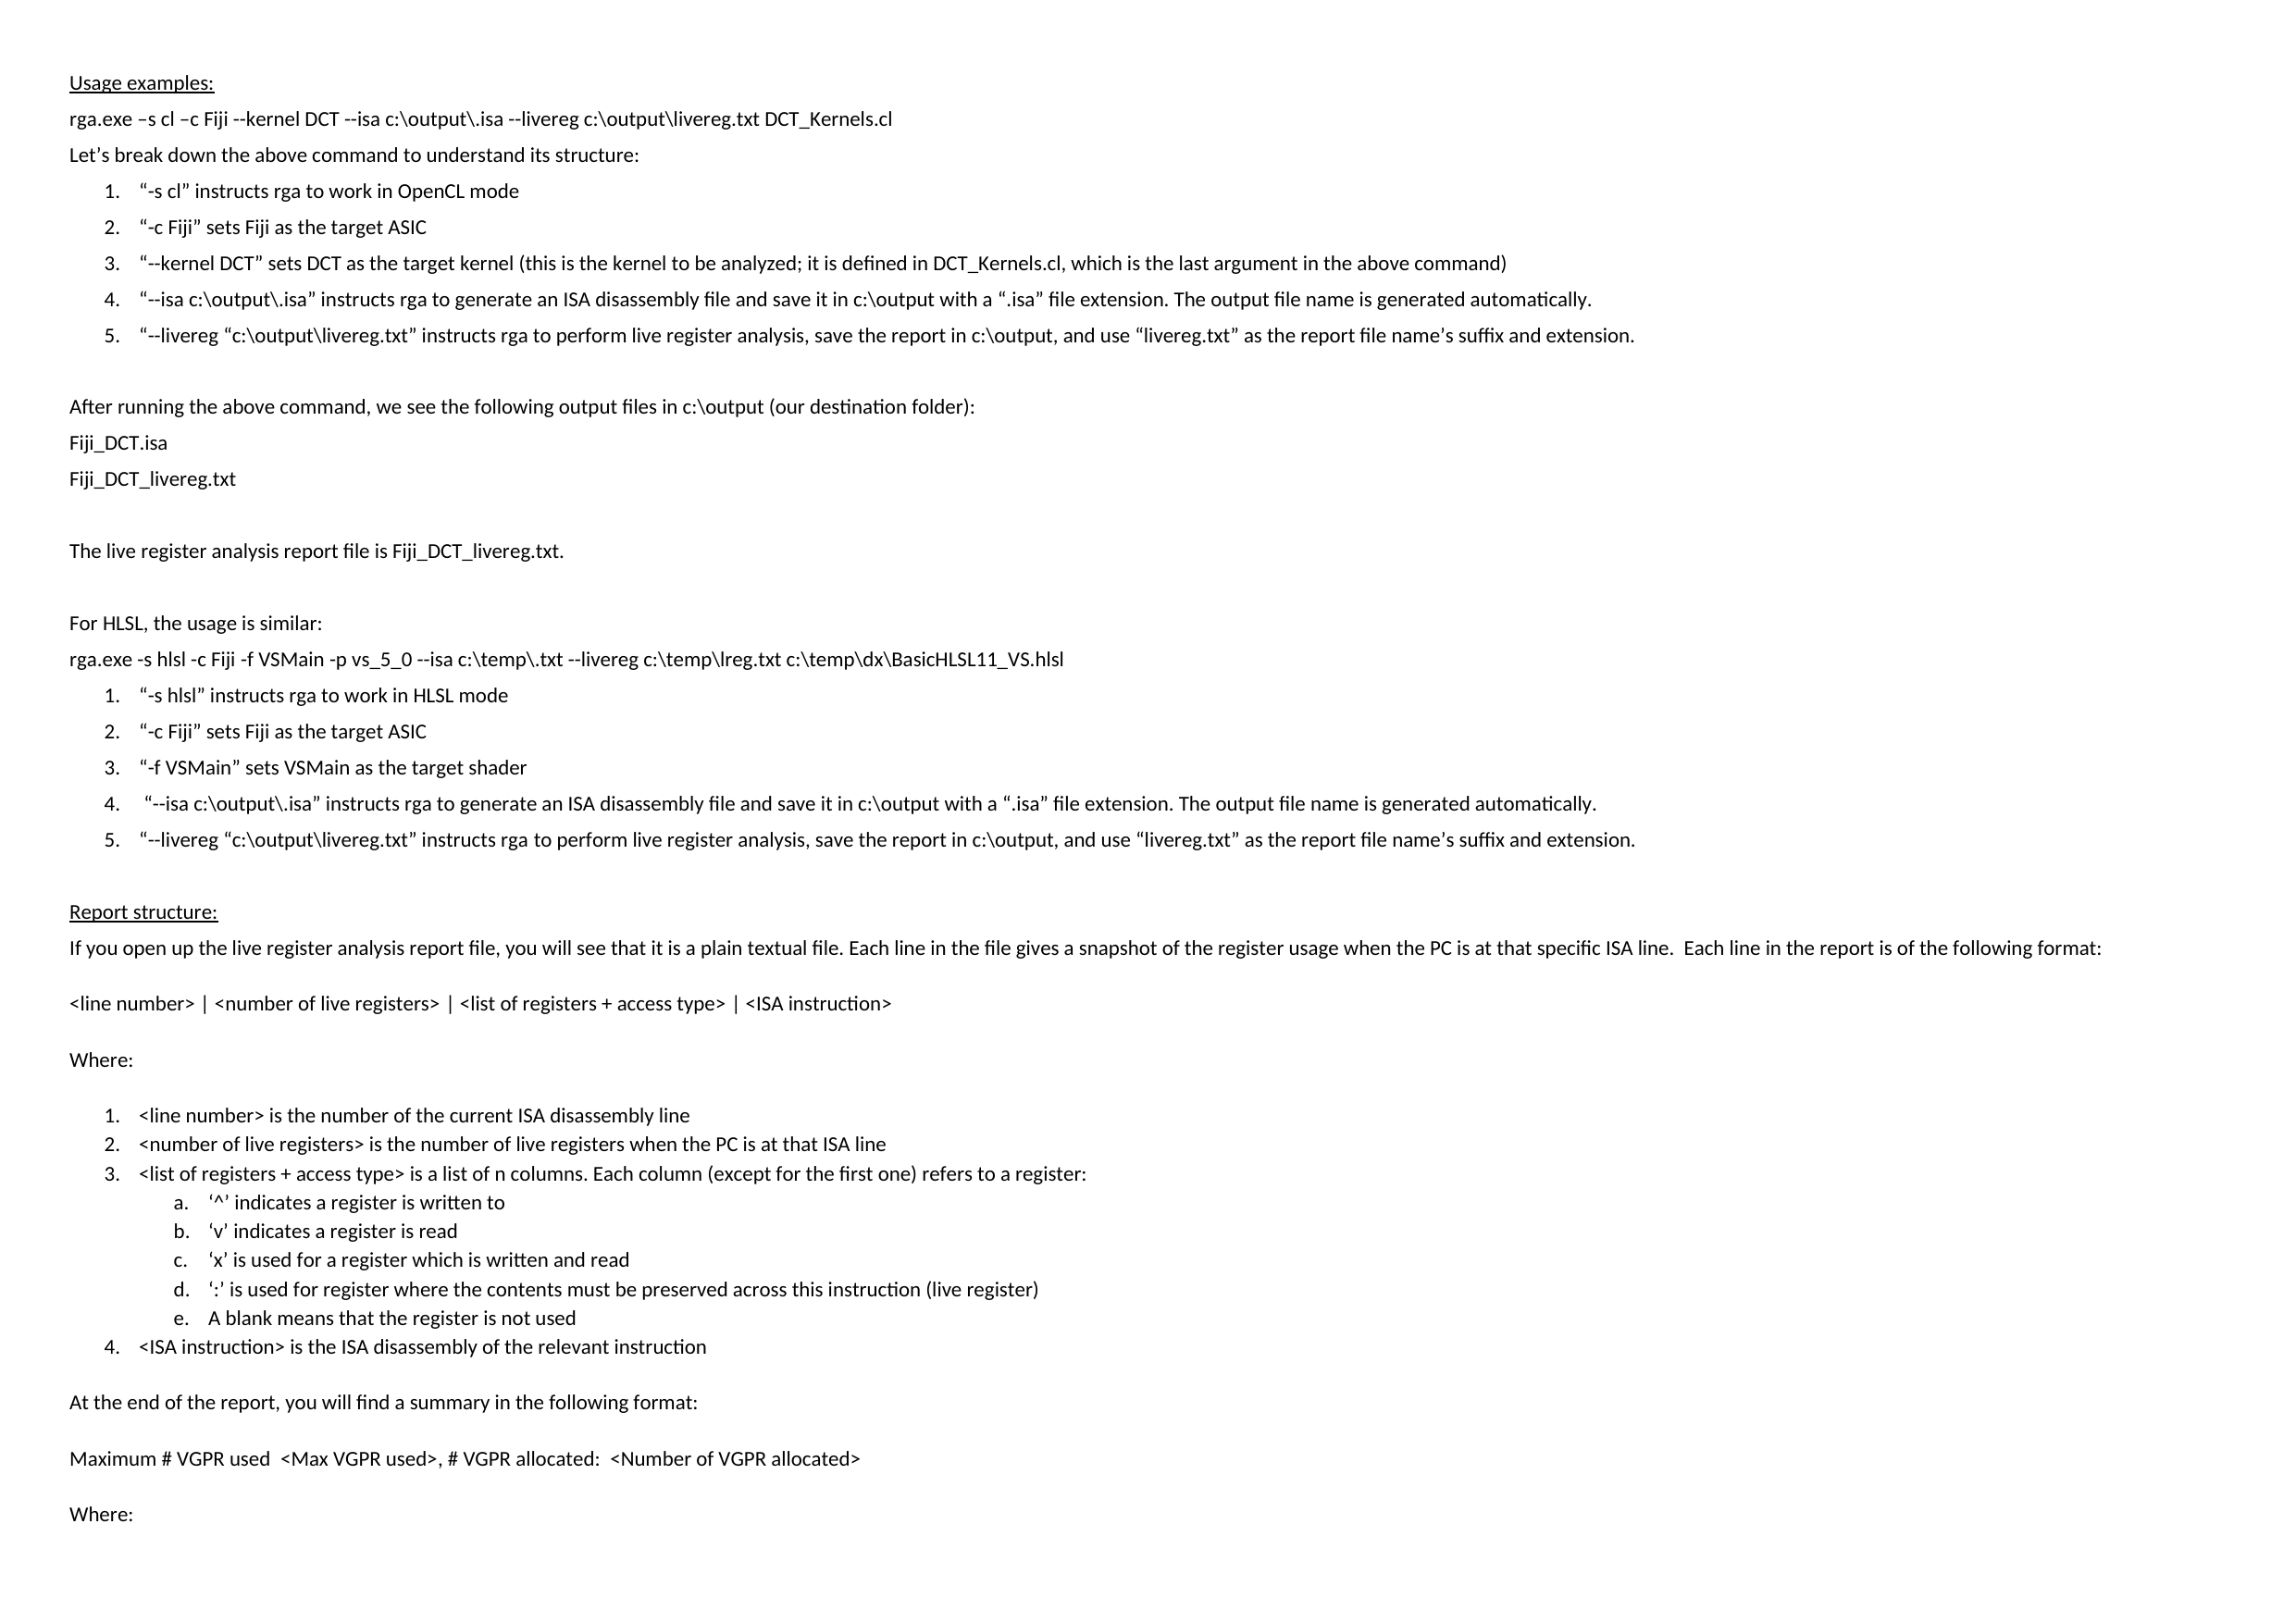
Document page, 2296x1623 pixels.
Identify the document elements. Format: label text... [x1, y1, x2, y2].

text rga.exe -s hlsl -c Fiji -f VSMain -p vs_5_0 --isa c:\temp\.txt --livereg c:\temp\lreg.txt c:\temp\dx\BasicHLSL11_VS.hlsl [69, 646, 2226, 672]
list <number of live registers> is the number of live registers when the PC is at that ISA line [104, 1128, 2226, 1158]
text Fiji_DCT.isa [69, 429, 2226, 456]
text Where: [69, 1498, 2226, 1528]
list <line number> is the number of the current ISA disassembly line [104, 1099, 2226, 1128]
list “-s hlsl” instructs rga to work in HLSL mode [104, 682, 2226, 708]
list “--isa c:\output\.isa” instructs rga to generate an ISA disassembly file and save it in c:\output with a “.isa” file extension. The output file name is generated automatically. [104, 286, 2226, 312]
list “--isa c:\output\.isa” instructs rga to generate an ISA disassembly file and save it in c:\output with a “.isa” file extension. The output file name is generated automatically. [104, 790, 2226, 816]
text rga.exe –s cl –c Fiji --kernel DCT --isa c:\output\.isa --livereg c:\output\livereg.txt DCT_Kernels.cl [69, 105, 2226, 131]
text Let’s break down the above command to understand its structure: [69, 142, 2226, 167]
text For HLSL, the usage is similar: [69, 610, 2226, 636]
list “-f VSMain” sets VSMain as the target shader [104, 754, 2226, 780]
text At the end of the report, you will find a summary in the following format: [69, 1386, 2226, 1416]
list “--livereg “c:\output\livereg.txt” instructs rga to perform live register analysis, save the report in c:\output, and use “livereg.txt” as the report file name’s suffix and extension. [104, 826, 2226, 852]
text After running the above command, we see the following output files in c:\output (our destination folder): [69, 394, 2226, 420]
list <ISA instruction> is the ISA disassembly of the relevant instruction [104, 1331, 2226, 1359]
text Fiji_DCT_livereg.txt [69, 465, 2226, 492]
list “-c Fiji” sets Fiji as the target ASIC [104, 214, 2226, 240]
list “--kernel DCT” sets DCT as the target kernel (this is the kernel to be analyzed; it is defined in DCT_Kernels.cl, which is the last argument in the above command) [104, 250, 2226, 276]
list “--livereg “c:\output\livereg.txt” instructs rga to perform live register analysis, save the report in c:\output, and use “livereg.txt” as the report file name’s suffix and extension. [104, 322, 2226, 348]
list ‘^’ indicates a register is written to [173, 1186, 2226, 1215]
list “-s cl” instructs rga to work in OpenCL mode [104, 178, 2226, 204]
text Usage examples: [69, 69, 2226, 95]
list ‘v’ indicates a register is read [173, 1215, 2226, 1244]
text The live register analysis report file is Fiji_DCT_livereg.txt. [69, 538, 2226, 564]
list “-c Fiji” sets Fiji as the target ASIC [104, 718, 2226, 744]
text Where: [69, 1044, 2226, 1072]
list ‘:’ is used for register where the contents must be preserved across this instruction (live register) [173, 1273, 2226, 1302]
text <line number> | <number of live registers> | <list of registers + access type> | <ISA instruction> [69, 987, 2226, 1016]
text Report structure: [69, 898, 2226, 924]
list A blank means that the register is not used [173, 1302, 2226, 1331]
text Maximum # VGPR used <Max VGPR used>, # VGPR allocated: <Number of VGPR allocated> [69, 1443, 2226, 1471]
list <list of registers + access type> is a list of n columns. Each column (except for the first one) refers to a register: [104, 1158, 2226, 1186]
text If you open up the live register analysis report file, you will see that it is a plain textual file. Each line in the file gives a snapshot of the register usage when the PC is at that specific ISA line. Each line in the report is of the following format: [69, 935, 2226, 960]
list ‘x’ is used for a register which is written and read [173, 1244, 2226, 1273]
